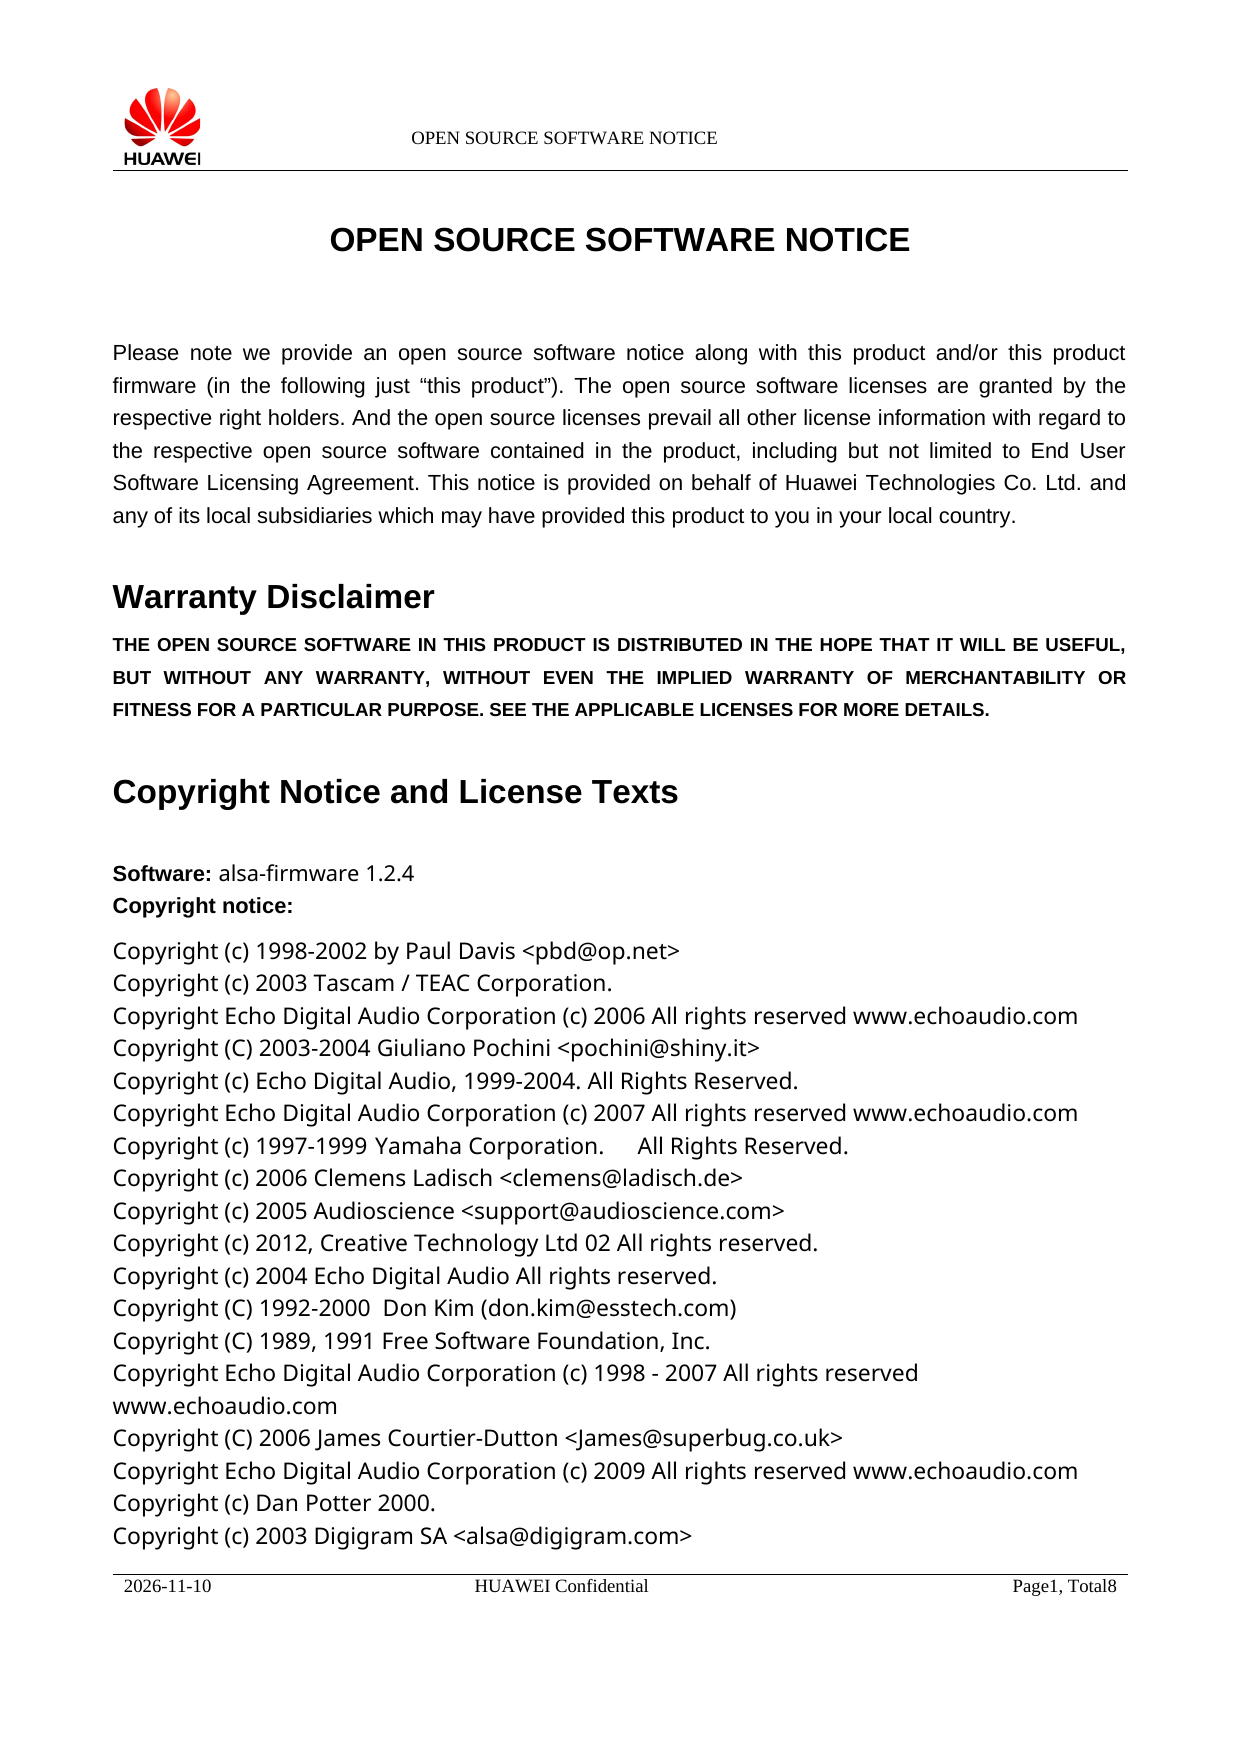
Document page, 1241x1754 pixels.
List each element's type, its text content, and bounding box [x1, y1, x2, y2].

text The open source software in this product is distributed in the hope that it will be useful, but WITHOUT ANY WARRANTY, without even the implied warranty of MERCHANTABILITY or FITNESS FOR A PARTICULAR PURPOSE. See the applicable licenses for more details. [112, 629, 1128, 726]
text Warranty Disclaimer [112, 564, 1128, 629]
text OPEN SOURCE SOFTWARE NOTICE [112, 206, 1128, 271]
title Software: alsa-firmware 1.2.4 [112, 856, 1128, 889]
text Copyright notice: [112, 889, 1128, 921]
picture [124, 88, 201, 165]
text Copyright Notice and License Texts [112, 759, 1128, 824]
text Please note we provide an open source software notice along with this product and/or this product firmware (in the following just “this product”). The open source software licenses are granted by the respective right holders. And the open source licenses prevail all other license information with regard to the respective open source software contained in the product, including but not limited to End User Software Licensing Agreement. This notice is provided on behalf of Huawei Technologies Co. Ltd. and any of its local subsidiaries which may have provided this product to you in your local country. [112, 336, 1128, 531]
